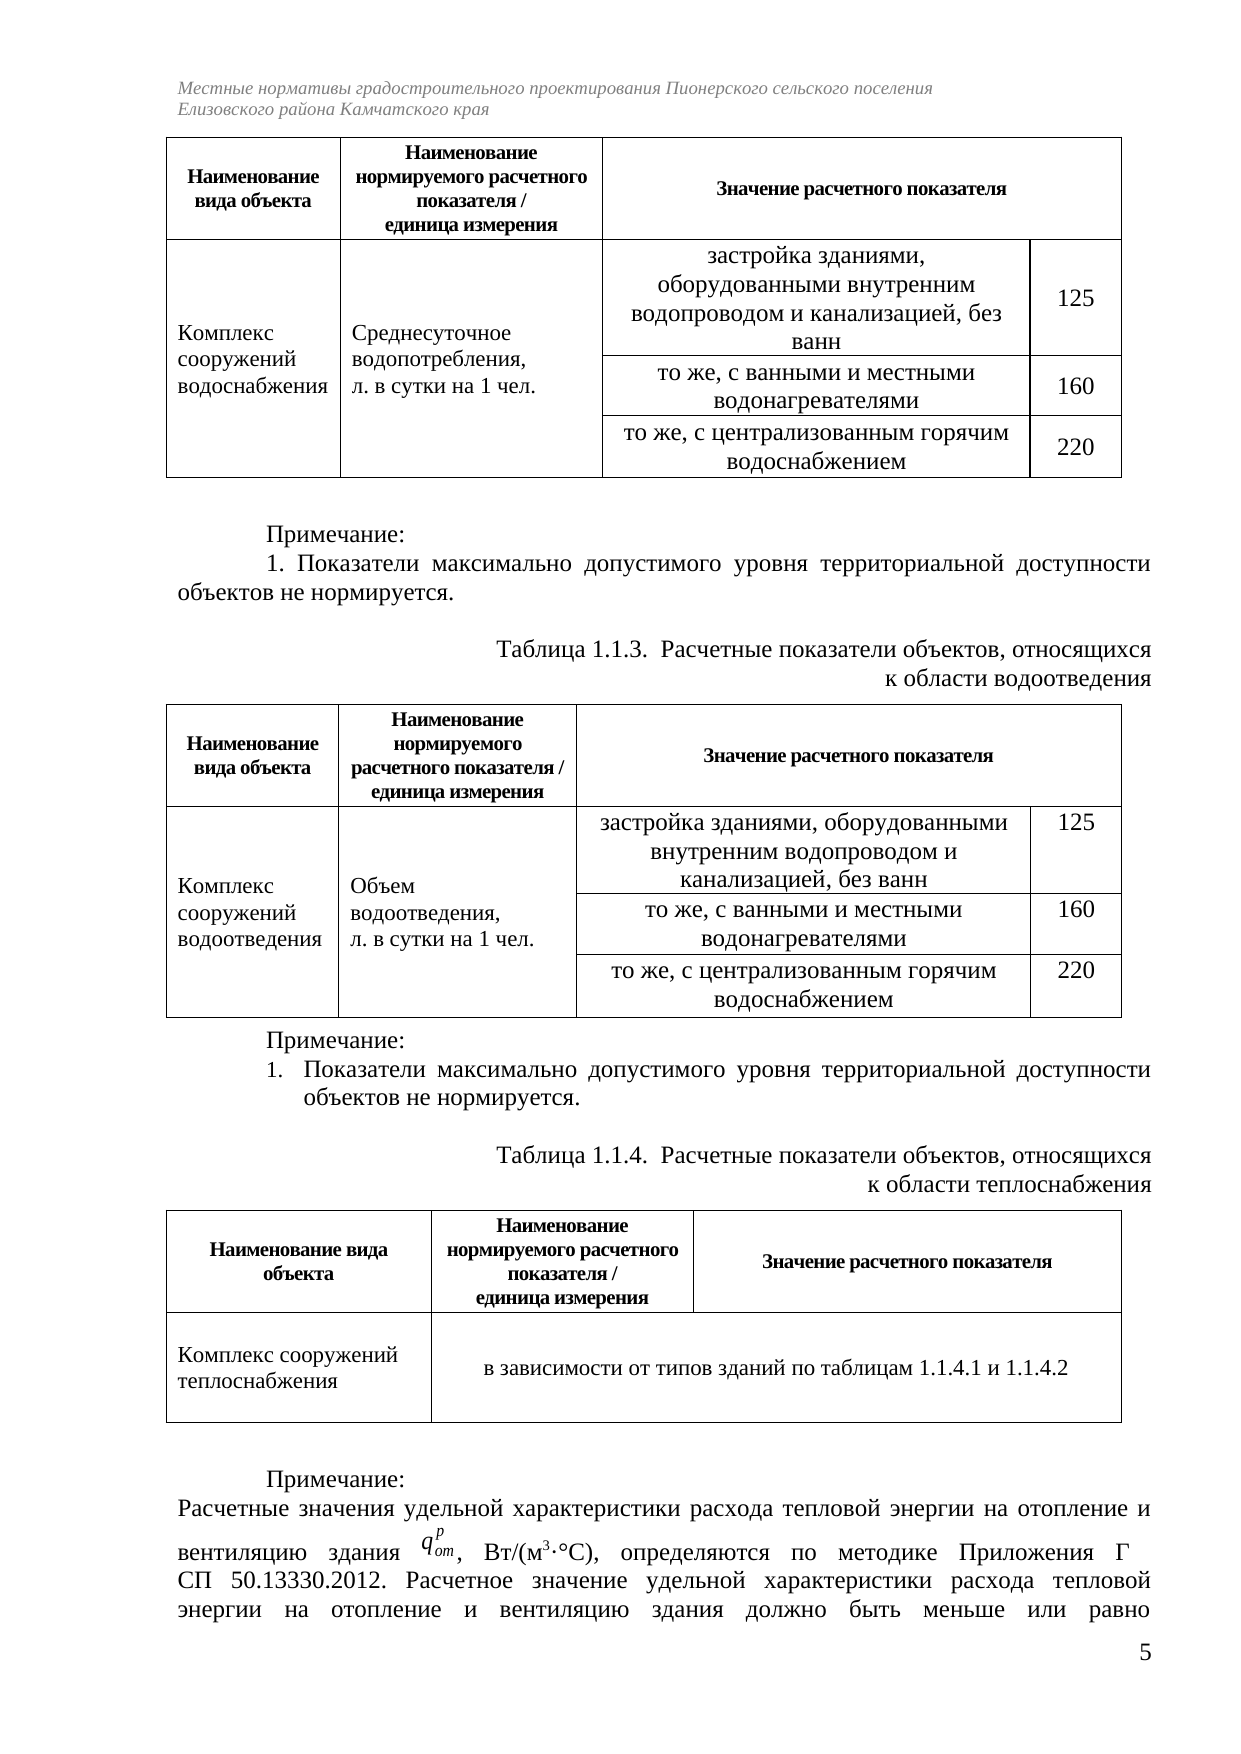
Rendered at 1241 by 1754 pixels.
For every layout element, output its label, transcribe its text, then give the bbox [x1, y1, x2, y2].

table_cell то же, с централизованным горячим водоснабжением [577, 955, 1030, 1017]
table_header Наименование нормируемого расчетного показателя / единица измерения [432, 1211, 693, 1312]
table_cell в зависимости от типов зданий по таблицам 1.1.4.1 и 1.1.4.2 [432, 1313, 1121, 1422]
text Примечание: [177, 1464, 1152, 1493]
table_cell застройка зданиями, оборудованными внутренним водопроводом и канализацией, без ванн [577, 807, 1030, 893]
table_header Наименование нормируемого расчетного показателя / единица измерения [339, 705, 576, 806]
table_cell Объем водоотведения, л. в сутки на 1 чел. [339, 807, 576, 1017]
table_cell то же, с ванными и местными водонагревателями [577, 894, 1030, 954]
table_cell застройка зданиями, оборудованными внутренним водопроводом и канализацией, без ванн [603, 240, 1029, 355]
text Таблица 1.1.3. Расчетные показатели объектов, относящихся [177, 634, 1152, 663]
table_cell 220 [1031, 955, 1121, 1017]
text Таблица 1.1.4. Расчетные показатели объектов, относящихся [177, 1140, 1152, 1169]
table_header Значение расчетного показателя [577, 705, 1121, 806]
table_cell 125 [1031, 807, 1121, 893]
table_cell Комплекс сооружений теплоснабжения [167, 1313, 431, 1422]
table_cell 220 [1031, 416, 1121, 477]
table_cell Комплекс сооружений водоотведения [167, 807, 338, 1017]
table_header Наименование вида объекта [167, 1211, 431, 1312]
table_cell Комплекс сооружений водоснабжения [167, 240, 340, 477]
text к области водоотведения [177, 663, 1152, 692]
table_cell то же, с централизованным горячим водоснабжением [603, 416, 1029, 477]
table_header Наименование нормируемого расчетного показателя / единица измерения [341, 138, 602, 239]
table_cell 125 [1031, 240, 1121, 355]
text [177, 1493, 1152, 1623]
text к области теплоснабжения [177, 1169, 1152, 1197]
text Примечание: [177, 1025, 1152, 1054]
table_header Наименование вида объекта [167, 138, 340, 239]
list Показатели максимально допустимого уровня территориальной доступности объектов не нормируется. [266, 1054, 1152, 1111]
table_header Значение расчетного показателя [694, 1211, 1121, 1312]
text Примечание: [177, 519, 1152, 548]
table_cell 160 [1031, 894, 1121, 954]
table_cell Среднесуточное водопотребления, л. в сутки на 1 чел. [341, 240, 602, 477]
table_header Значение расчетного показателя [603, 138, 1121, 239]
table_cell то же, с ванными и местными водонагревателями [603, 356, 1029, 414]
table_cell 160 [1031, 356, 1121, 414]
text 1. Показатели максимально допустимого уровня территориальной доступности объектов не нормируется. [177, 548, 1152, 605]
table_header Наименование вида объекта [167, 705, 338, 806]
